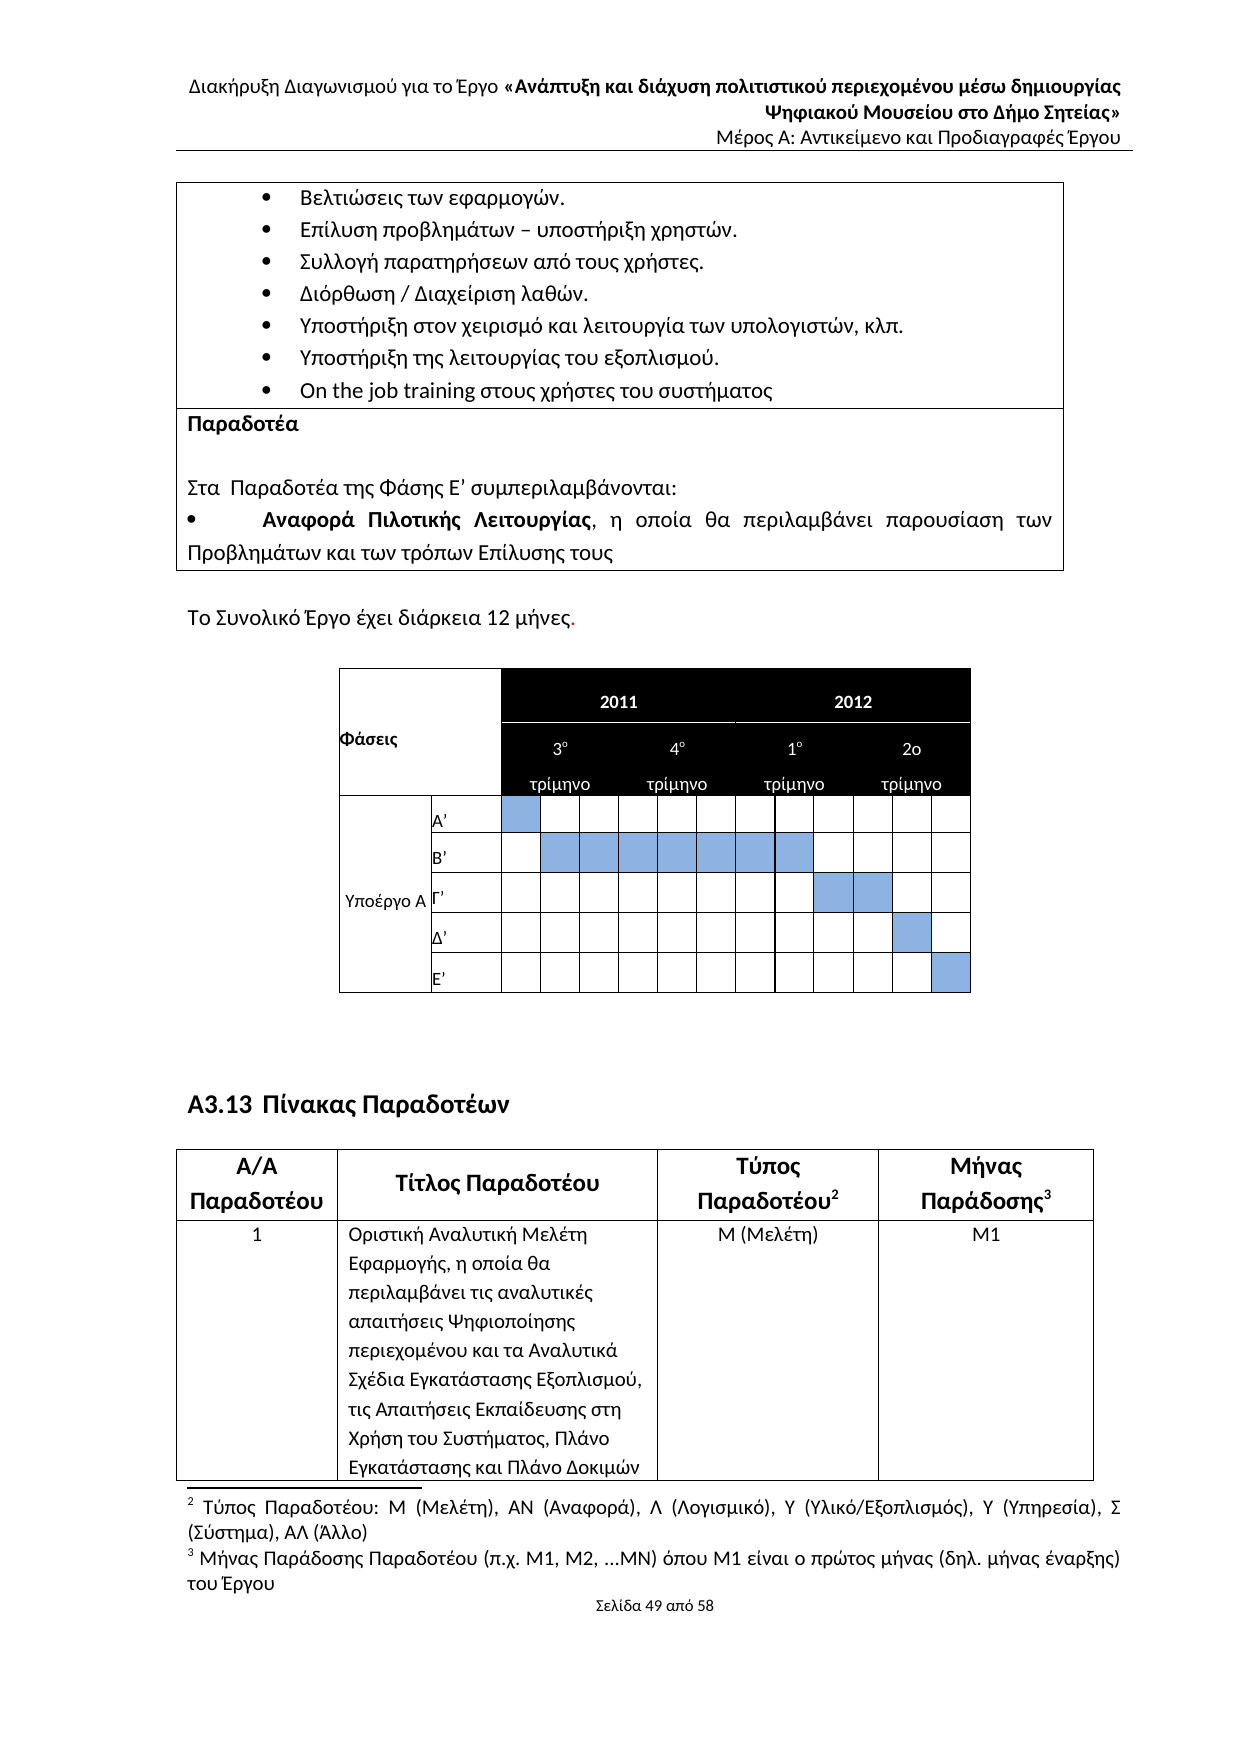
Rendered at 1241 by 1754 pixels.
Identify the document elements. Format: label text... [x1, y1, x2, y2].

table_cell [814, 953, 853, 992]
table_cell Α’ [432, 796, 501, 832]
table_cell [580, 913, 618, 952]
table_header Μήνας Παράδοσης [879, 1150, 1093, 1220]
table_cell [502, 953, 540, 992]
table_cell Δ’ [432, 913, 501, 952]
table_cell 3ο τρίμηνο [502, 724, 618, 795]
table_cell [502, 913, 540, 952]
table_cell [932, 873, 970, 912]
table_cell [502, 796, 540, 832]
table_cell [814, 913, 853, 952]
table_cell [893, 953, 931, 992]
table_cell [580, 873, 618, 912]
table_cell [814, 833, 853, 872]
table_cell [580, 833, 618, 872]
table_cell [177, 183, 1063, 408]
table_cell Β’ [432, 833, 501, 872]
subtitle Πίνακας Παραδοτέων [187, 1087, 1122, 1120]
table_cell [854, 953, 892, 992]
table_cell [619, 833, 657, 872]
table_cell Ε’ [432, 953, 501, 992]
table_cell [932, 796, 970, 832]
table_cell [502, 873, 540, 912]
table_cell [776, 953, 813, 992]
table_cell [736, 953, 774, 992]
table_cell [736, 833, 774, 872]
table_cell [932, 833, 970, 872]
table_header Φάσεις [340, 669, 501, 795]
table_cell [619, 796, 657, 832]
table_cell [736, 796, 774, 832]
table_cell Παραδοτέα Στα Παραδοτέα της Φάσης Ε’ συμπεριλαμβάνονται: Αναφορά Πιλοτικής Λειτουργίας, η οποία θα περιλαμβάνει παρουσίαση των Προβλημάτων και των τρόπων Επίλυσης τους [177, 409, 1063, 570]
table_cell [541, 796, 579, 832]
table_cell [658, 913, 696, 952]
table_cell [814, 873, 853, 912]
table_header Α/Α Παραδοτέου [177, 1150, 337, 1220]
table_cell [736, 913, 774, 952]
table_cell [776, 873, 813, 912]
table_cell [893, 913, 931, 952]
table_cell [854, 796, 892, 832]
table_cell [697, 913, 735, 952]
table_cell Υποέργο Α [340, 796, 431, 992]
table_header Τύπος Παραδοτέου [658, 1150, 878, 1220]
table_cell [658, 833, 696, 872]
table_cell [776, 913, 813, 952]
table_cell [697, 953, 735, 992]
table_cell [736, 873, 774, 912]
table_cell [776, 796, 813, 832]
table_cell [580, 953, 618, 992]
table_cell [893, 796, 931, 832]
table_cell [893, 833, 931, 872]
table_header 2012 [736, 669, 970, 722]
text Το Συνολικό Έργο έχει διάρκεια 12 μήνες. [187, 603, 1122, 631]
table_cell [814, 796, 853, 832]
table_cell [658, 953, 696, 992]
table_cell [502, 833, 540, 872]
table_cell [776, 833, 813, 872]
table_cell 4ο τρίμηνο [619, 724, 735, 795]
table_cell [697, 833, 735, 872]
table_cell [697, 796, 735, 832]
table_cell Μ (Μελέτη) [658, 1221, 878, 1479]
table_cell [541, 873, 579, 912]
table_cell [338, 1221, 657, 1479]
table_header 2011 [502, 669, 735, 722]
table_cell Γ’ [432, 873, 501, 912]
table_cell 1ο τρίμηνο [736, 724, 853, 795]
table_cell [932, 913, 970, 952]
table_cell [580, 796, 618, 832]
table_cell 2ο τρίμηνο [854, 724, 970, 795]
table_cell [619, 873, 657, 912]
table_cell [697, 873, 735, 912]
table_cell [619, 913, 657, 952]
table_cell Μ1 [879, 1221, 1093, 1479]
table_cell 1 [177, 1221, 337, 1479]
table_cell [932, 953, 970, 992]
table_cell [658, 873, 696, 912]
table_cell [619, 953, 657, 992]
table_header Τίτλος Παραδοτέου [338, 1150, 657, 1220]
table_cell [854, 833, 892, 872]
table_cell [658, 796, 696, 832]
table_cell [854, 913, 892, 952]
table_cell [893, 873, 931, 912]
table_cell [854, 873, 892, 912]
table_cell [541, 913, 579, 952]
table_cell [541, 833, 579, 872]
table_cell [541, 953, 579, 992]
